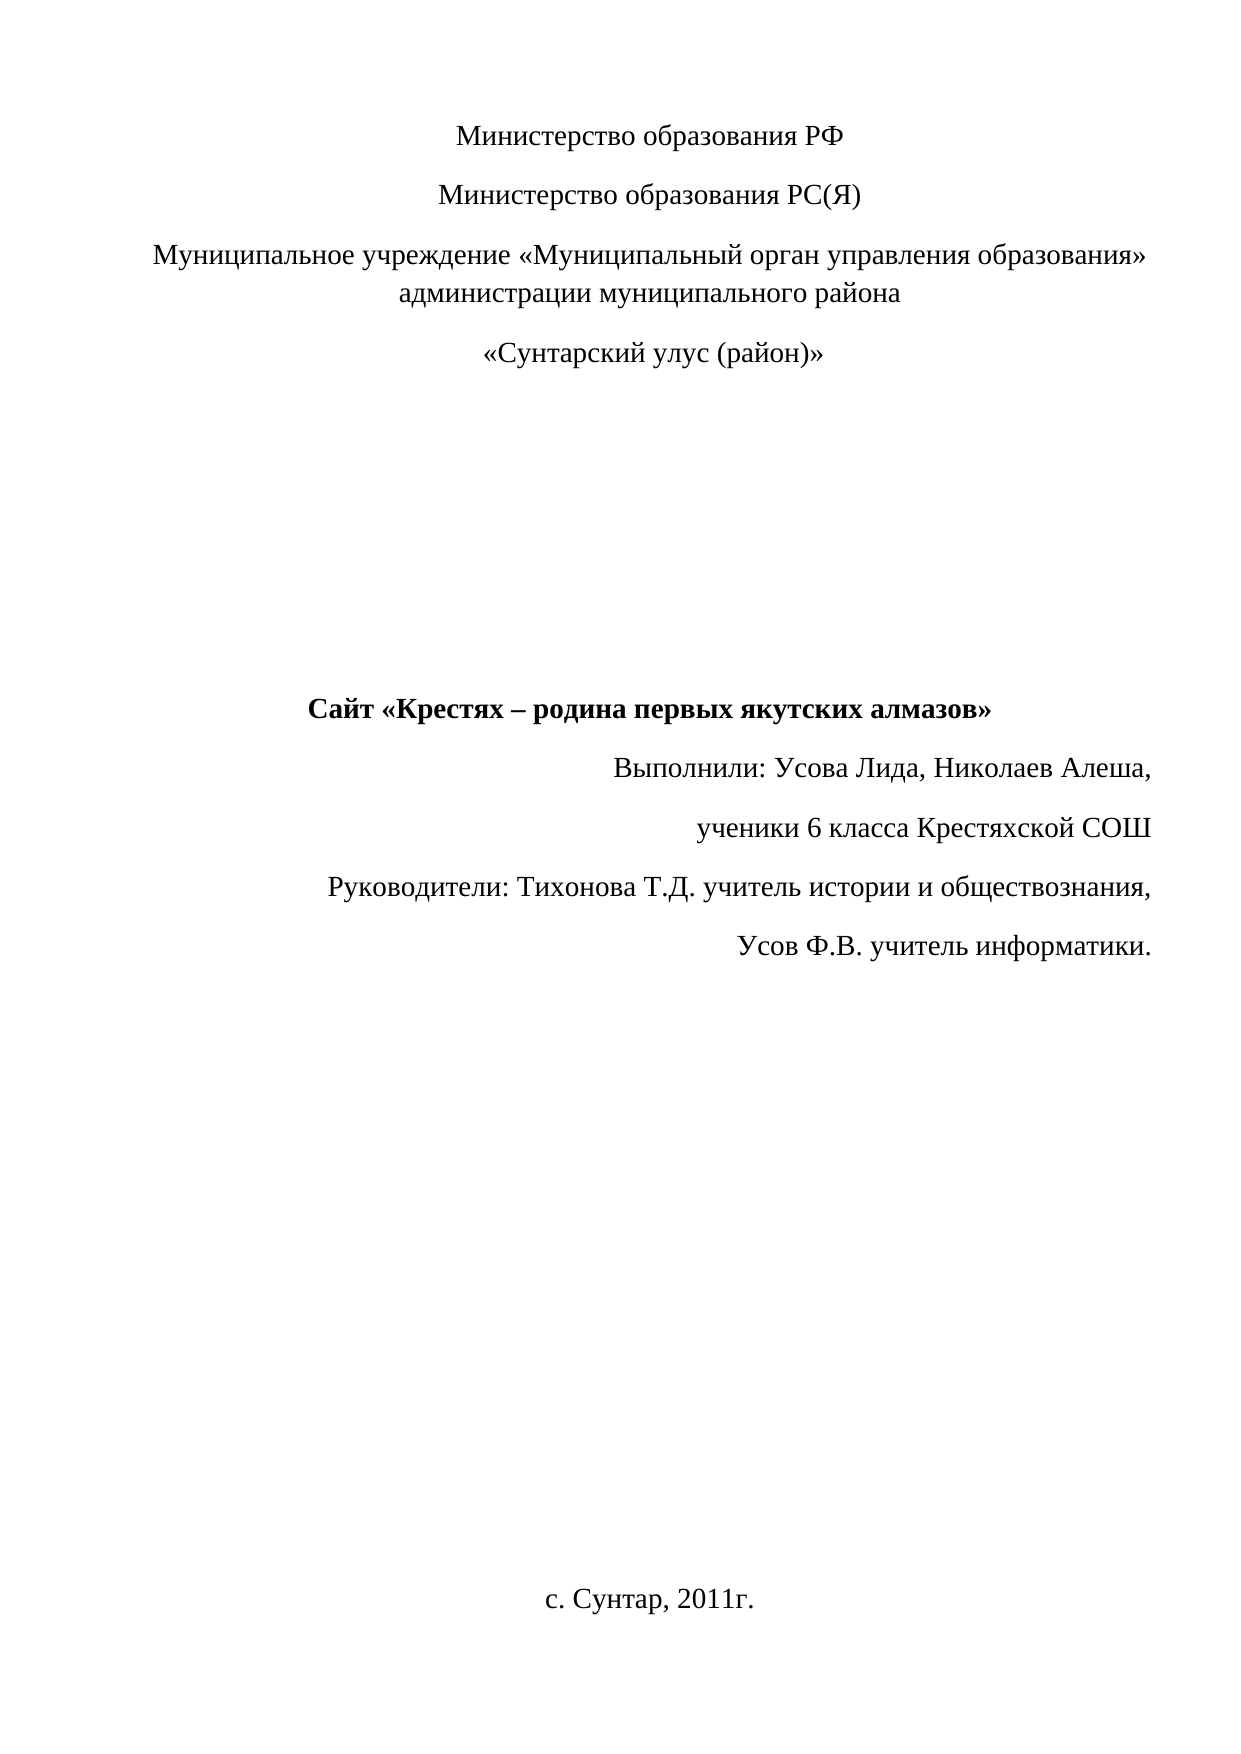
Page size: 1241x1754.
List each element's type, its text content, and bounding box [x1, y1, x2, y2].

text Министерство образования РФ [148, 118, 1152, 152]
text Усов Ф.В. учитель информатики. [148, 928, 1152, 962]
text Муниципальное учреждение «Муниципальный орган управления образования» администрации муниципального района [148, 237, 1152, 309]
text Министерство образования РС(Я) [148, 177, 1152, 211]
text ученики 6 класса Крестяхской СОШ [148, 810, 1152, 843]
text Сайт «Крестях – родина первых якутских алмазов» [148, 691, 1152, 724]
text Выполнили: Усова Лида, Николаев Алеша, [148, 750, 1152, 784]
text Руководители: Тихонова Т.Д. учитель истории и обществознания, [148, 869, 1152, 903]
text «Сунтарский улус (район)» [148, 335, 1152, 368]
text с. Сунтар, 2011г. [148, 1582, 1152, 1615]
